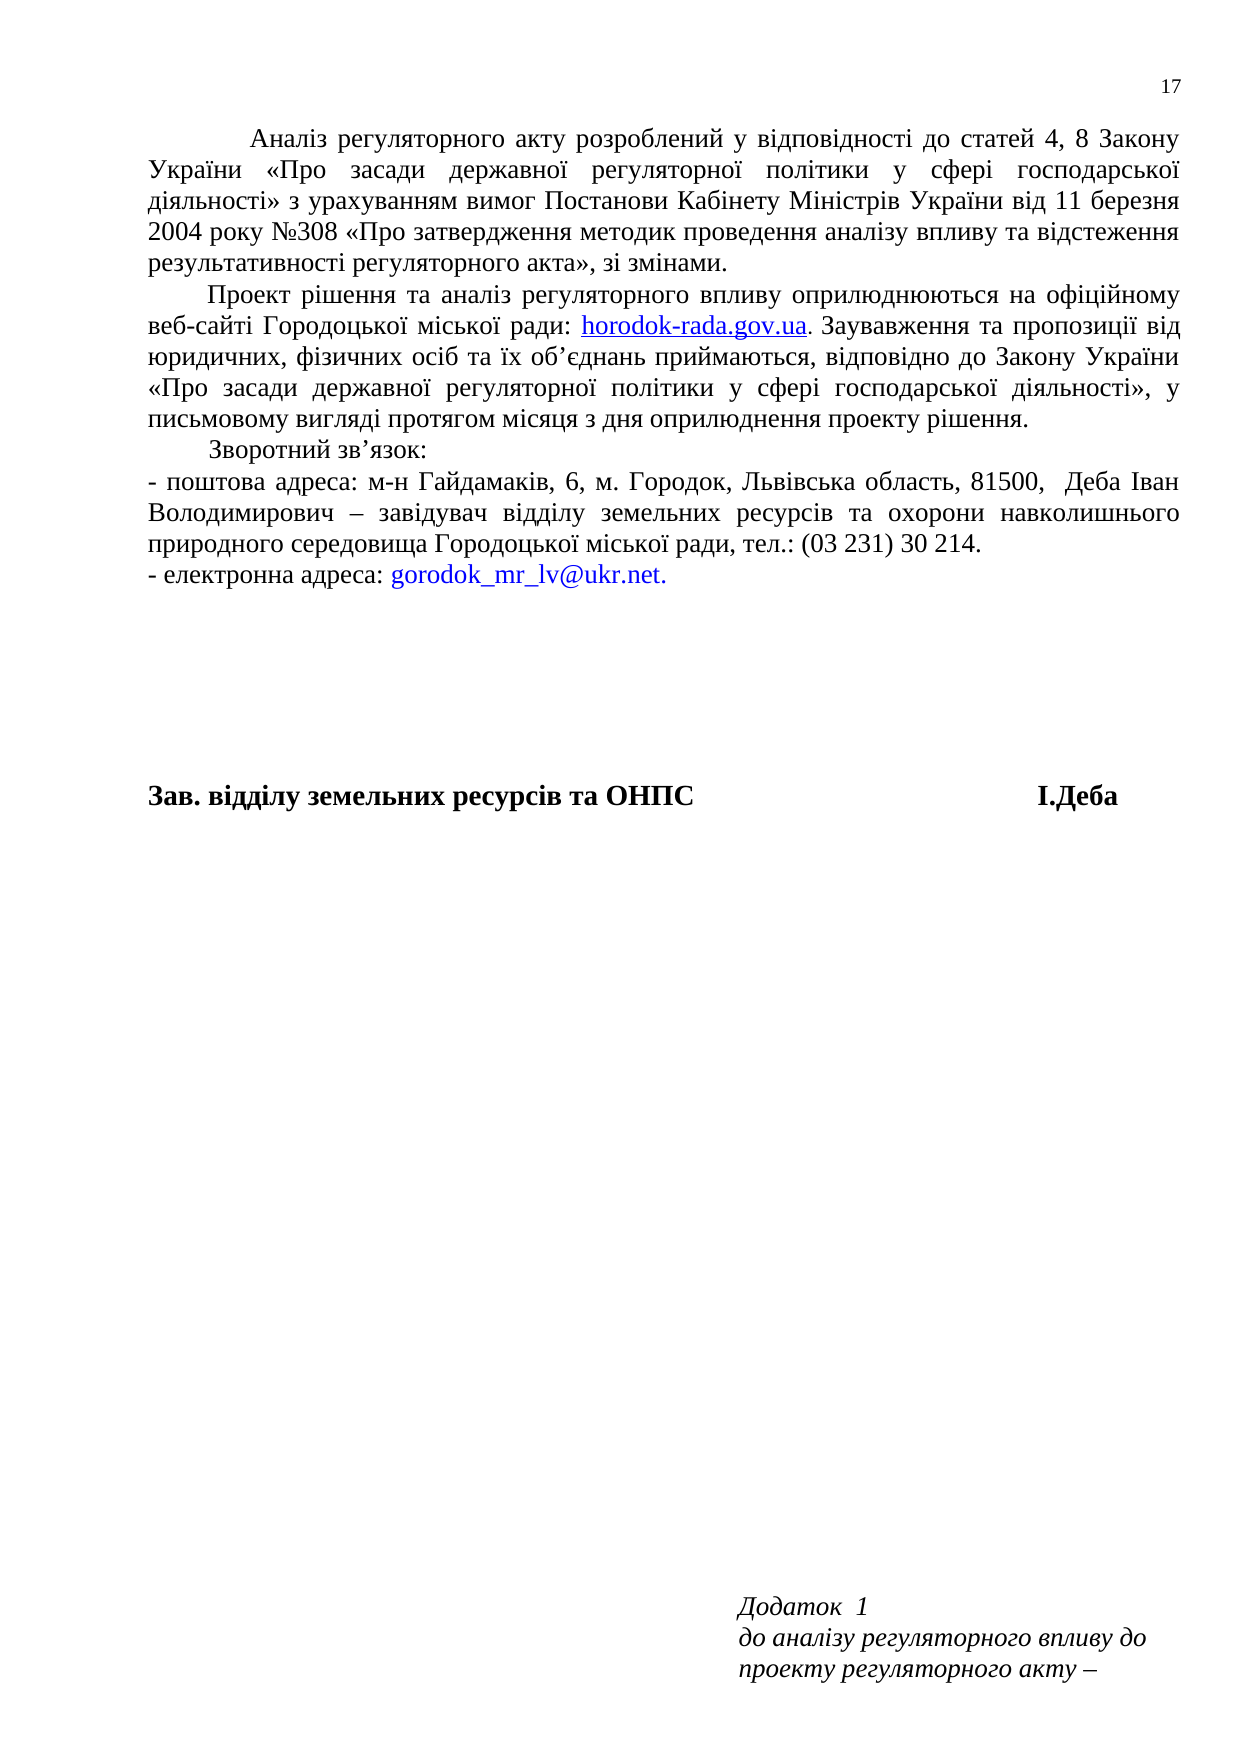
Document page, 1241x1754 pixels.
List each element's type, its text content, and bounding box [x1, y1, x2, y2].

text - електронна адреса: gorodok_mr_lv@ukr.net. [148, 558, 1181, 589]
text Зворотний зв’язок: [148, 433, 1181, 464]
text Зав. відділу земельних ресурсів та ОНПС І.Деба [148, 778, 1181, 811]
text - поштова адреса: м-н Гайдамаків, 6, м. Городок, Львівська область, 81500, Деба Іван Володимирович – завідувач відділу земельних ресурсів та охорони навколишнього природного середовища Городоцької міської ради, тел.: (03 231) 30 214. [148, 464, 1181, 558]
text Додаток 1 [738, 1590, 1181, 1621]
text Проект рішення та аналіз регуляторного впливу оприлюднюються на офіційному веб-сайті Городоцької міської ради: horodok-rada.gov.ua. Заувавження та пропозиції від юридичних, фізичних осіб та їх об’єднань приймаються, відповідно до Закону України «Про засади державної регуляторної політики у сфері господарської діяльності», у письмовому вигляді протягом місяця з дня оприлюднення проекту рішення. [148, 278, 1181, 433]
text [738, 1621, 1181, 1683]
text Аналіз регуляторного акту розроблений у відповідності до статей 4, 8 Закону України «Про засади державної регуляторної політики у сфері господарської діяльності» з урахуванням вимог Постанови Кабінету Міністрів України від 11 березня 2004 року №308 «Про затвердження методик проведення аналізу впливу та відстеження результативності регуляторного акта», зі змінами. [148, 122, 1181, 278]
